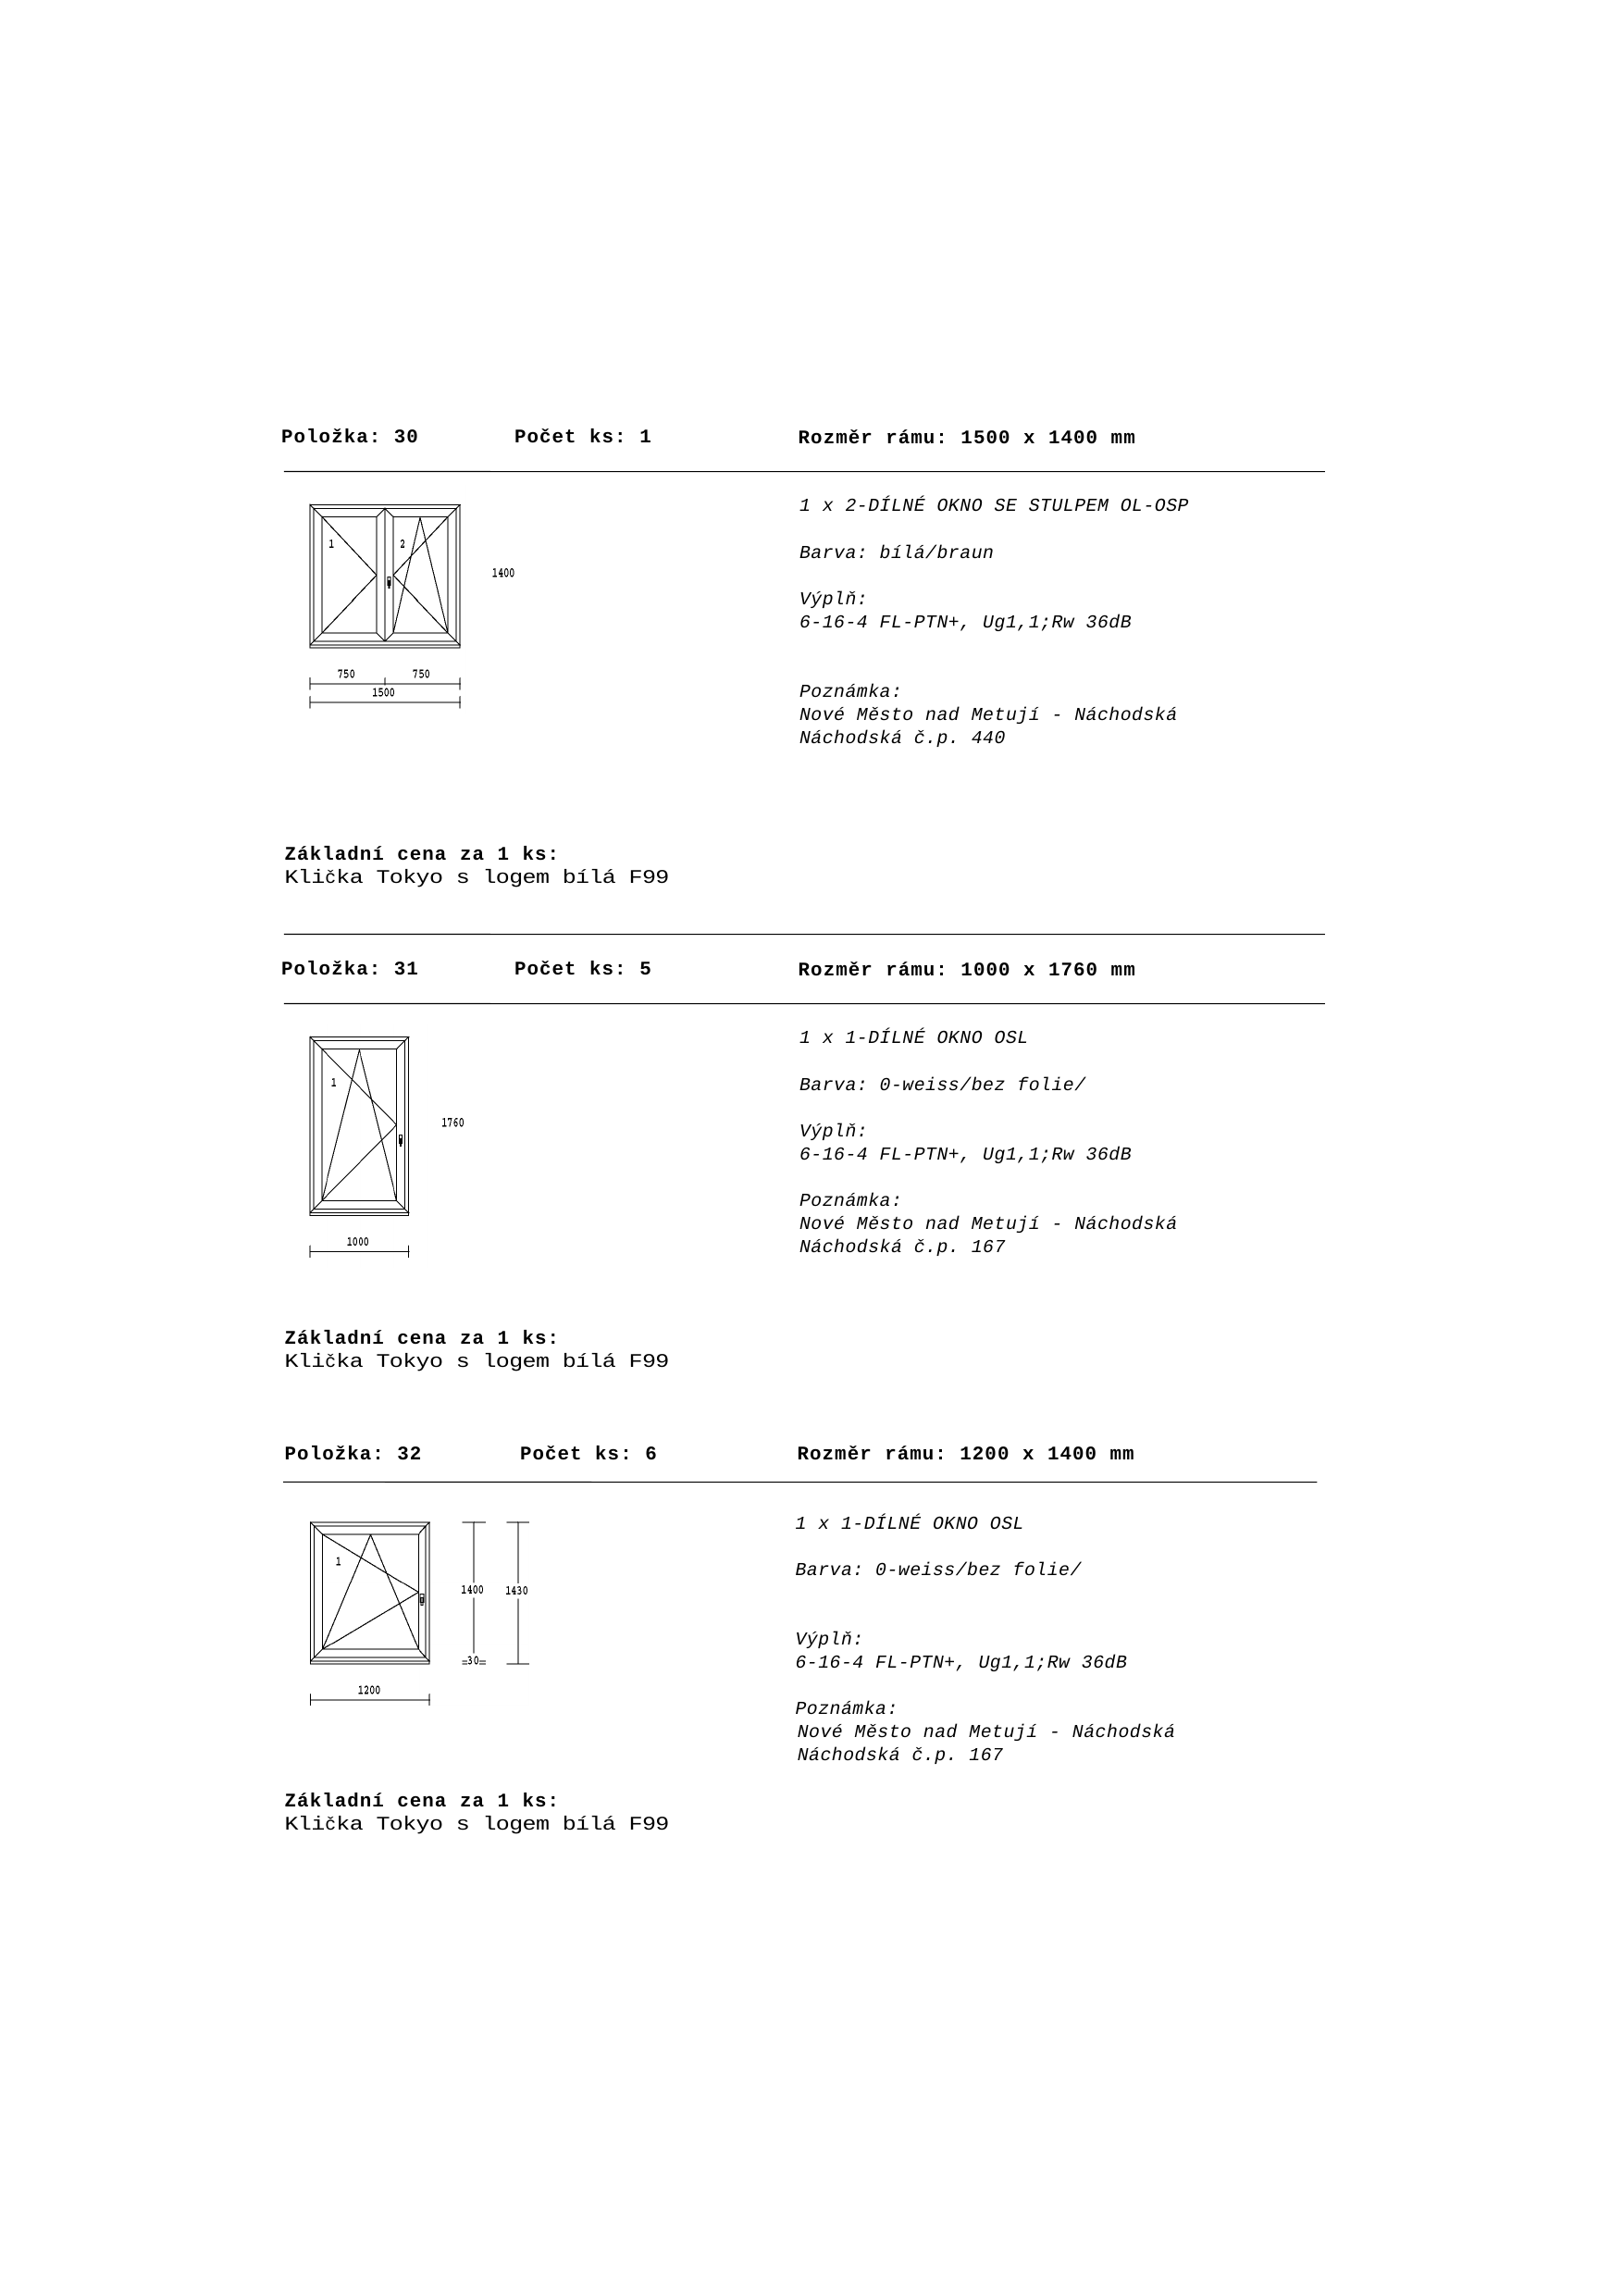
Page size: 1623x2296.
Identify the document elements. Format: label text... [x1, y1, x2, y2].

text Základní cena za 1 ks: [284, 1326, 1338, 1349]
text Počet ks: 5 [514, 960, 651, 979]
text Výplň: [799, 564, 1262, 610]
text Počet ks: 1 [514, 428, 651, 447]
text Klička Tokyo s logem bílá F99 [284, 864, 685, 911]
picture [310, 1521, 529, 1706]
text Výplň: [799, 1119, 1255, 1142]
text 1 x 2-DÍLNÉ OKNO SE STULPEM OL-OSP [799, 497, 1189, 515]
text Základní cena za 1 ks: [284, 1789, 710, 1812]
text Klička Tokyo s logem bílá F99 [284, 1812, 685, 1858]
text Poznámka: [799, 656, 1262, 702]
text 6-16-4 FL-PTN+, Ug1,1;Rw 36dB Poznámka: [795, 1650, 1258, 1719]
text Rozměr rámu: 1500 x 1400 mm [798, 428, 1135, 447]
text Rozměr rámu: 1000 x 1760 mm [798, 961, 1135, 979]
text Nové Město nad Metují - Náchodská Náchodská č.p. 167 [798, 1719, 1256, 1766]
text 1 x 1-DÍLNÉ OKNO OSL [799, 1029, 1028, 1048]
text Položka: 32 Počet ks: 6 Rozměr rámu: 1200 x 1400 mm [284, 1445, 1134, 1464]
picture [293, 1024, 427, 1268]
text Barva: bílá/braun [799, 517, 1262, 564]
text 1 x 1-DÍLNÉ OKNO OSL Barva: 0-weiss/bez folie/ [795, 1511, 1258, 1581]
text 6-16-4 FL-PTN+, Ug1,1;Rw 36dB [799, 1142, 1255, 1165]
text Klička Tokyo s logem bílá F99 [284, 1349, 1338, 1372]
text Základní cena za 1 ks: [284, 841, 710, 864]
text Poznámka: [799, 1188, 1255, 1211]
text 6-16-4 FL-PTN+, Ug1,1;Rw 36dB [799, 610, 1262, 656]
text Barva: 0-weiss/bez folie/ [799, 1073, 1172, 1096]
text Výplň: [795, 1604, 1258, 1650]
picture [299, 485, 466, 714]
text Položka: 30 [281, 428, 418, 447]
text Položka: 31 [281, 960, 418, 979]
text Nové Město nad Metují - Náchodská Náchodská č.p. 167 [799, 1211, 1255, 1258]
picture [435, 1116, 478, 1131]
picture [485, 566, 529, 580]
text Nové Město nad Metují - Náchodská Náchodská č.p. 440 [799, 702, 1262, 749]
